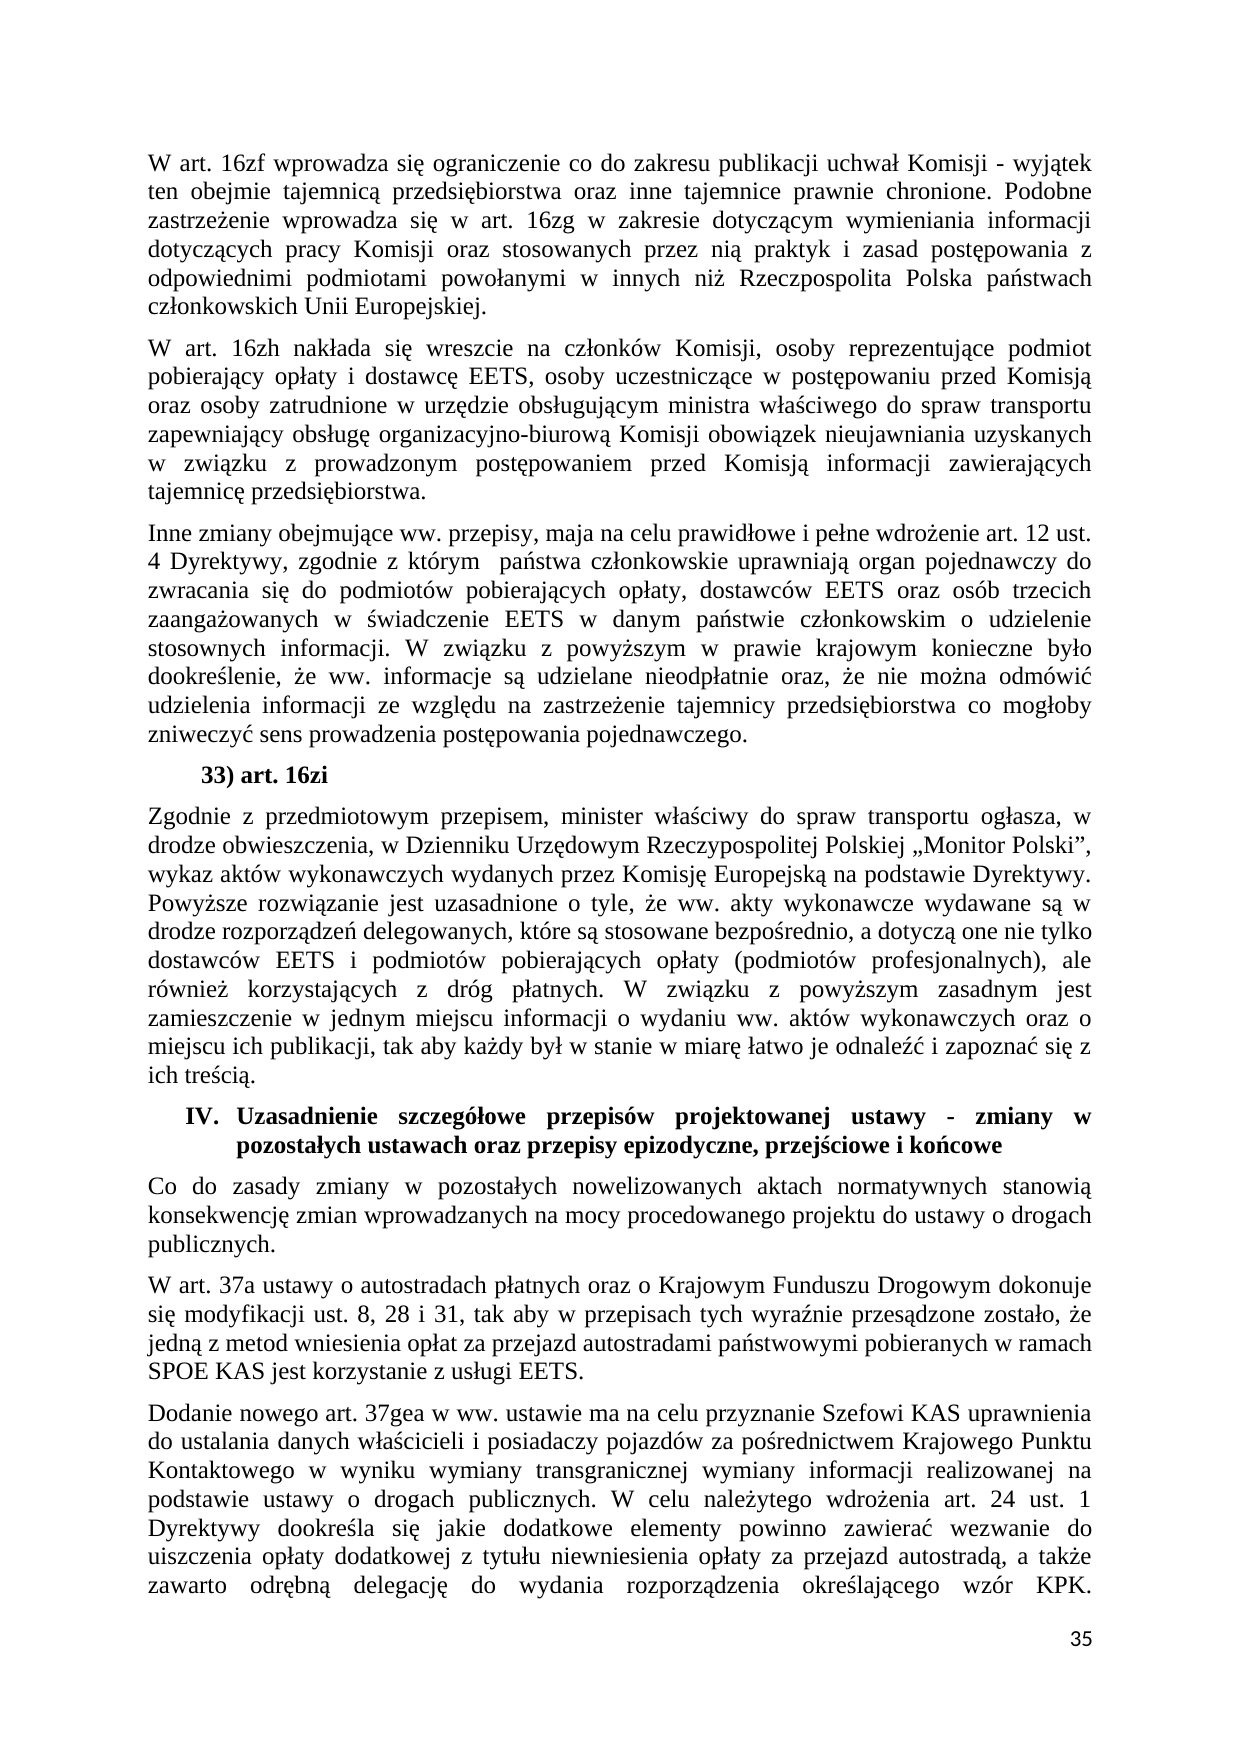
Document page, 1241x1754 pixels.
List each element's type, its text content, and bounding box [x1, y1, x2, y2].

text Inne zmiany obejmujące ww. przepisy, maja na celu prawidłowe i pełne wdrożenie art. 12 ust. 4 Dyrektywy, zgodnie z którym państwa członkowskie uprawniają organ pojednawczy do zwracania się do podmiotów pobierających opłaty, dostawców EETS oraz osób trzecich zaangażowanych w świadczenie EETS w danym państwie członkowskim o udzielenie stosownych informacji. W związku z powyższym w prawie krajowym konieczne było dookreślenie, że ww. informacje są udzielane nieodpłatnie oraz, że nie można odmówić udzielenia informacji ze względu na zastrzeżenie tajemnicy przedsiębiorstwa co mogłoby zniweczyć sens prowadzenia postępowania pojednawczego. [148, 518, 1093, 748]
text Co do zasady zmiany w pozostałych nowelizowanych aktach normatywnych stanowią konsekwencję zmian wprowadzanych na mocy procedowanego projektu do ustawy o drogach publicznych. [148, 1171, 1093, 1258]
text W art. 37a ustawy o autostradach płatnych oraz o Krajowym Funduszu Drogowym dokonuje się modyfikacji ust. 8, 28 i 31, tak aby w przepisach tych wyraźnie przesądzone zostało, że jedną z metod wniesienia opłat za przejazd autostradami państwowymi pobieranych w ramach SPOE KAS jest korzystanie z usługi EETS. [148, 1270, 1093, 1385]
text Zgodnie z przedmiotowym przepisem, minister właściwy do spraw transportu ogłasza, w drodze obwieszczenia, w Dzienniku Urzędowym Rzeczypospolitej Polskiej „Monitor Polski”, wykaz aktów wykonawczych wydanych przez Komisję Europejską na podstawie Dyrektywy. Powyższe rozwiązanie jest uzasadnione o tyle, że ww. akty wykonawcze wydawane są w drodze rozporządzeń delegowanych, które są stosowane bezpośrednio, a dotyczą one nie tylko dostawców EETS i podmiotów pobierających opłaty (podmiotów profesjonalnych), ale również korzystających z dróg płatnych. W związku z powyższym zasadnym jest zamieszczenie w jednym miejscu informacji o wydaniu ww. aktów wykonawczych oraz o miejscu ich publikacji, tak aby każdy był w stanie w miarę łatwo je odnaleźć i zapoznać się z ich treścią. [148, 801, 1093, 1089]
text 33) art. 16zi [148, 760, 1093, 789]
list Uzasadnienie szczegółowe przepisów projektowanej ustawy - zmiany w pozostałych ustawach oraz przepisy epizodyczne, przejściowe i końcowe [185, 1101, 1093, 1159]
text W art. 16zf wprowadza się ograniczenie co do zakresu publikacji uchwał Komisji - wyjątek ten obejmie tajemnicą przedsiębiorstwa oraz inne tajemnice prawnie chronione. Podobne zastrzeżenie wprowadza się w art. 16zg w zakresie dotyczącym wymieniania informacji dotyczących pracy Komisji oraz stosowanych przez nią praktyk i zasad postępowania z odpowiednimi podmiotami powołanymi w innych niż Rzeczpospolita Polska państwach członkowskich Unii Europejskiej. [148, 148, 1093, 320]
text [148, 1398, 1093, 1599]
text W art. 16zh nakłada się wreszcie na członków Komisji, osoby reprezentujące podmiot pobierający opłaty i dostawcę EETS, osoby uczestniczące w postępowaniu przed Komisją oraz osoby zatrudnione w urzędzie obsługującym ministra właściwego do spraw transportu zapewniający obsługę organizacyjno-biurową Komisji obowiązek nieujawniania uzyskanych w związku z prowadzonym postępowaniem przed Komisją informacji zawierających tajemnicę przedsiębiorstwa. [148, 333, 1093, 505]
